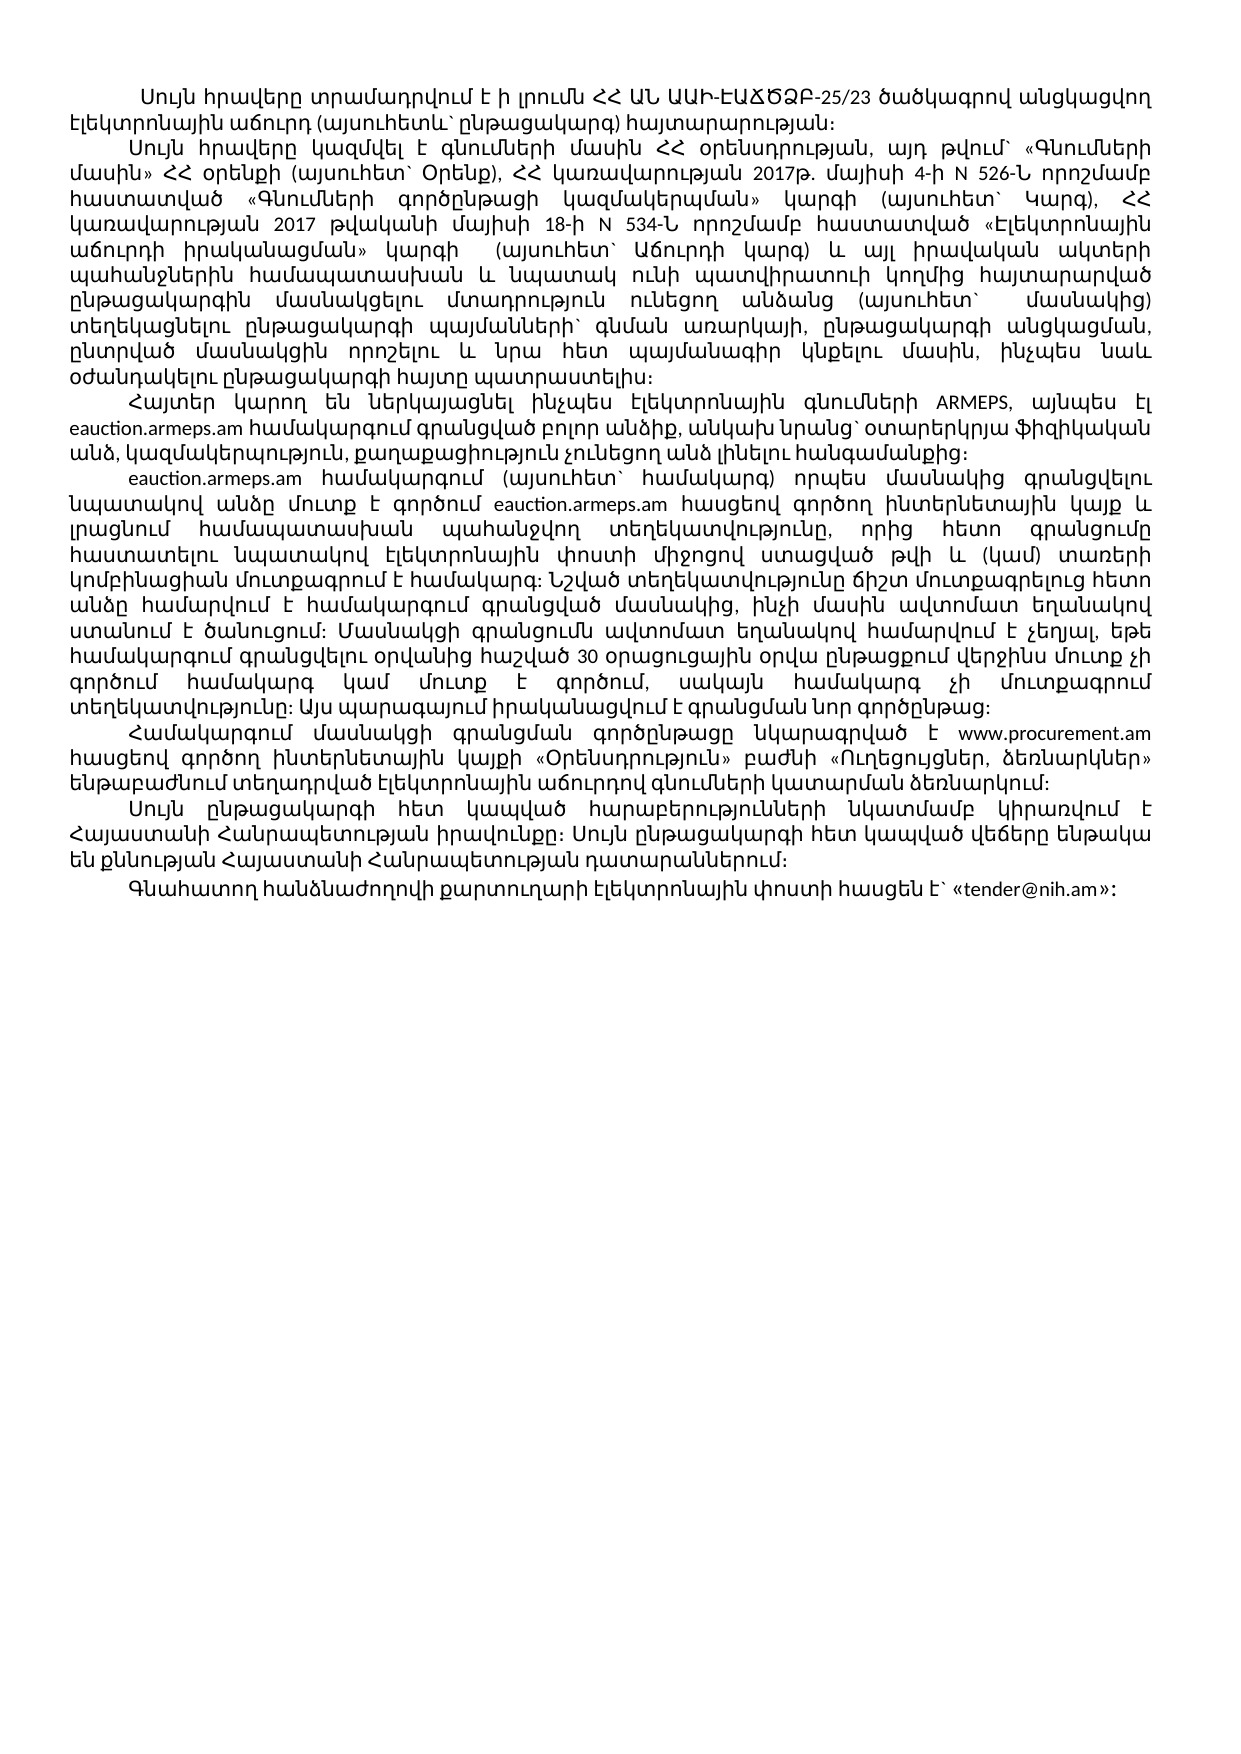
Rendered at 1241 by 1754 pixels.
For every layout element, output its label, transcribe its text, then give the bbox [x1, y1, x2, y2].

text Սույն հրավերը տրամադրվում է ի լրումն ՀՀ ԱՆ ԱԱԻ-ԷԱՃԾՁԲ-25/23 ծածկագրով անցկացվող էլեկտրոնային աճուրդ (այսուհետև` ընթացակարգ) հայտարարության։ [69, 84, 1152, 135]
text Սույն ընթացակարգի հետ կապված հարաբերությունների նկատմամբ կիրառվում է Հայաստանի Հանրապետության իրավունքը։ Սույն ընթացակարգի հետ կապված վեճերը ենթակա են քննության Հայաստանի Հանրապետության դատարաններում։ [69, 796, 1152, 872]
text Գնահատող հանձնաժողովի քարտուղարի էլեկտրոնային փոստի հասցեն է` «tender@nih.am»: [69, 872, 1152, 903]
text eauction.armeps.am համակարգում (այսուհետ` համակարգ) որպես մասնակից գրանցվելու նպատակով անձը մուտք է գործում eauction.armeps.am հասցեով գործող ինտերնետային կայք և լրացնում համապատասխան պահանջվող տեղեկատվությունը, որից հետո գրանցումը հաստատելու նպատակով էլեկտրոնային փոստի միջոցով ստացված թվի և (կամ) տառերի կոմբինացիան մուտքագրում է համակարգ: Նշված տեղեկատվությունը ճիշտ մուտքագրելուց հետո անձը համարվում է համակարգում գրանցված մասնակից, ինչի մասին ավտոմատ եղանակով ստանում է ծանուցում: Մասնակցի գրանցումն ավտոմատ եղանակով համարվում է չեղյալ, եթե համակարգում գրանցվելու օրվանից հաշված 30 օրացուցային օրվա ընթացքում վերջինս մուտք չի գործում համակարգ կամ մուտք է գործում, սակայն համակարգ չի մուտքագրում տեղեկատվությունը: Այս պարագայում իրականացվում է գրանցման նոր գործընթաց: [69, 466, 1152, 720]
text Սույն հրավերը կազմվել է գնումների մասին ՀՀ օրենսդրության, այդ թվում` «Գնումների մասին» ՀՀ օրենքի (այսուհետ` Օրենք), ՀՀ կառավարության 2017թ. մայիսի 4-ի N 526-Ն որոշմամբ հաստատված «Գնումների գործընթացի կազմակերպման» կարգի (այսուհետ` Կարգ), ՀՀ կառավարության 2017 թվականի մայիսի 18-ի N 534-Ն որոշմամբ հաստատված «Էլեկտրոնային աճուրդի իրականացման» կարգի (այսուհետ` Աճուրդի կարգ) և այլ իրավական ակտերի պահանջներին համապատասխան և նպատակ ունի պատվիրատուի կողմից հայտարարված ընթացակարգին մասնակցելու մտադրություն ունեցող անձանց (այսուհետ` մասնակից) տեղեկացնելու ընթացակարգի պայմանների` գնման առարկայի, ընթացակարգի անցկացման, ընտրված մասնակցին որոշելու և նրա հետ պայմանագիր կնքելու մասին, ինչպես նաև օժանդակելու ընթացակարգի հայտը պատրաստելիս։ [69, 135, 1152, 389]
text Համակարգում մասնակցի գրանցման գործընթացը նկարագրված է www.procurement.am հասցեով գործող ինտերնետային կայքի «Օրենսդրություն» բաժնի «Ուղեցույցներ, ձեռնարկներ» ենթաբաժնում տեղադրված էլեկտրոնային աճուրդով գնումների կատարման ձեռնարկում: [69, 720, 1152, 796]
text Հայտեր կարող են ներկայացնել ինչպես էլեկտրոնային գնումների ARMEPS, այնպես էլ eauction.armeps.am համակարգում գրանցված բոլոր անձիք, անկախ նրանց` օտարերկրյա ֆիզիկական անձ, կազմակերպություն, քաղաքացիություն չունեցող անձ լինելու հանգամանքից։ [69, 389, 1152, 466]
